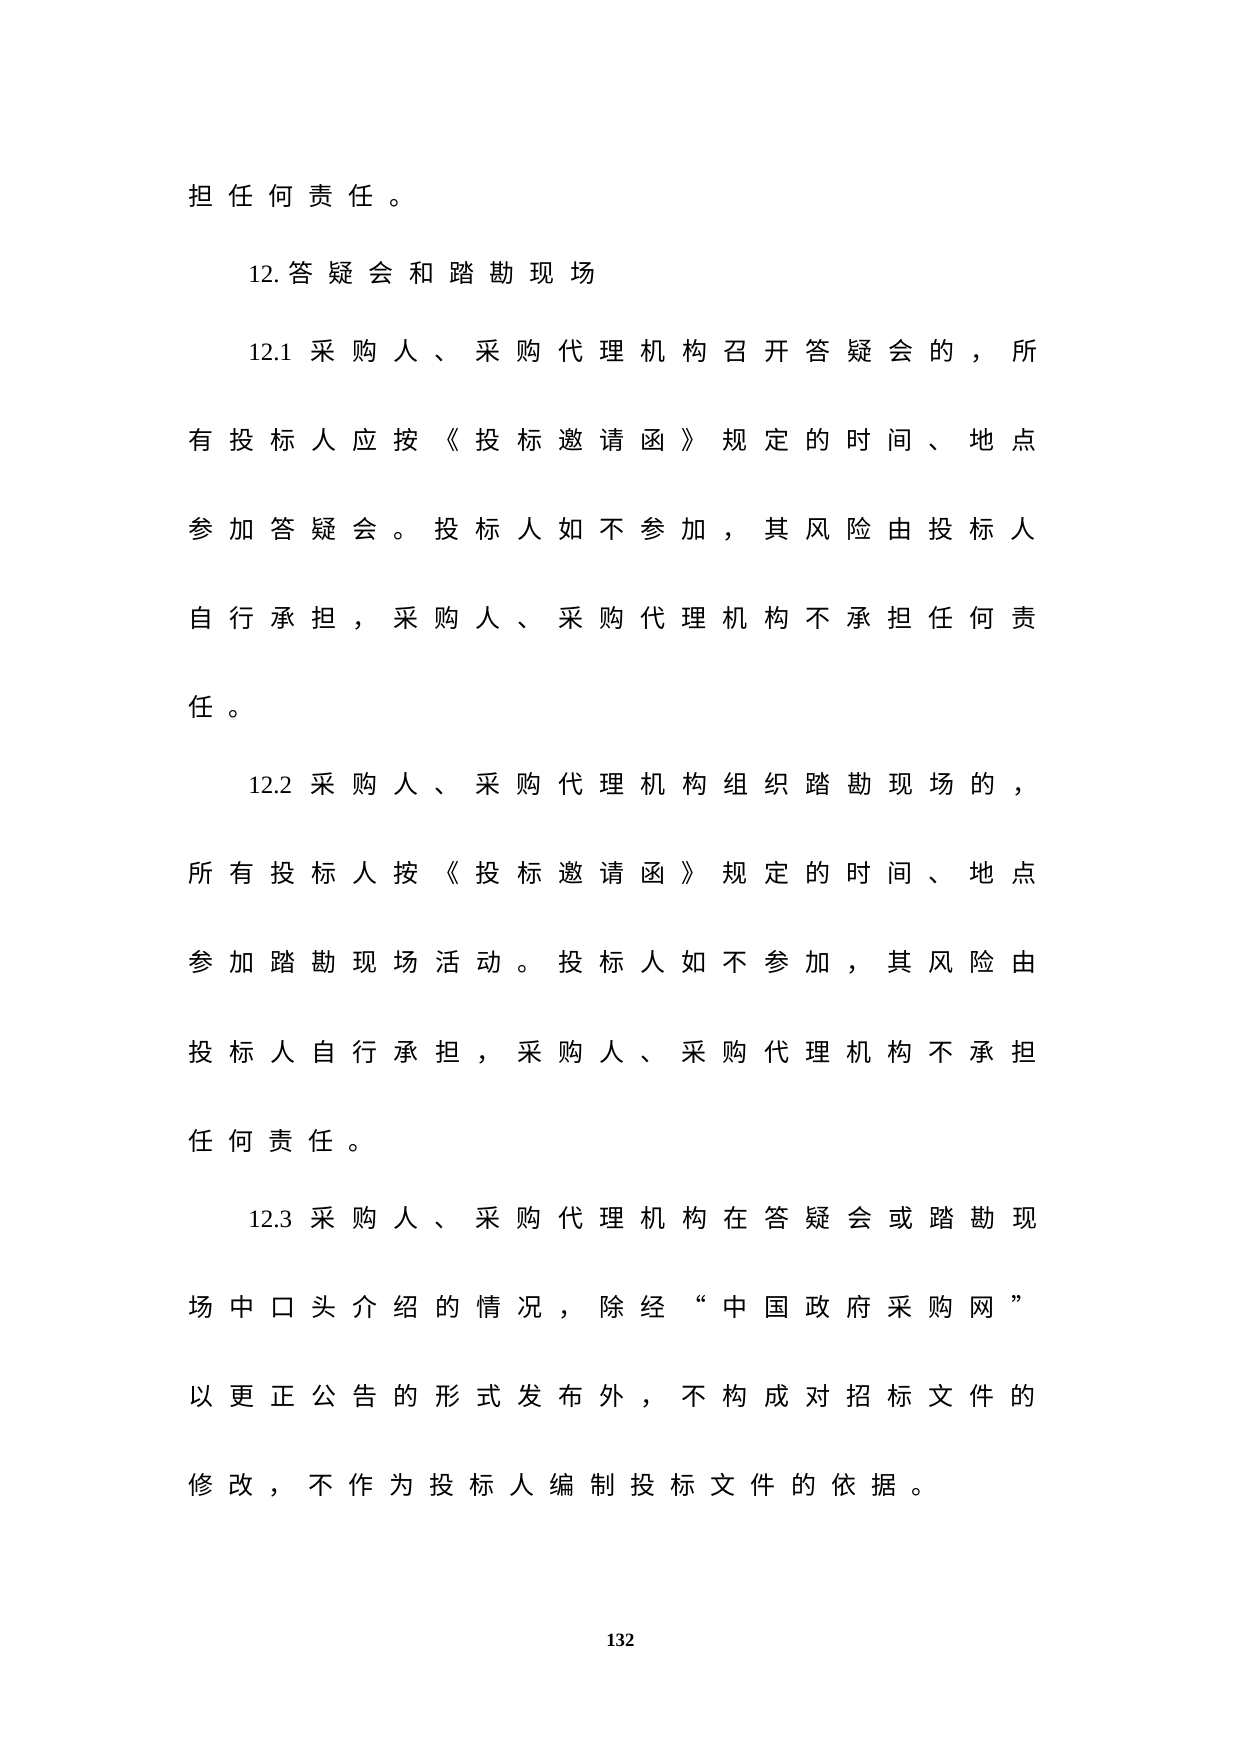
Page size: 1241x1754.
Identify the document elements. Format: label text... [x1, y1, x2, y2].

text 12.2 采购人、采购代理机构组织踏勘现场的，所有投标人按《投标邀请函》规定的时间、地点参加踏勘现场活动。投标人如不参加，其风险由投标人自行承担，采购人、采购代理机构不承担任何责任。 [188, 753, 1052, 1169]
text 12.1 采购人、采购代理机构召开答疑会的，所有投标人应按《投标邀请函》规定的时间、地点参加答疑会。投标人如不参加，其风险由投标人自行承担，采购人、采购代理机构不承担任何责任。 [188, 319, 1052, 735]
text 12.3 采购人、采购代理机构在答疑会或踏勘现场中口头介绍的情况，除经“中国政府采购网”以更正公告的形式发布外，不构成对招标文件的修改，不作为投标人编制投标文件的依据。 [188, 1187, 1052, 1513]
text 12. 答疑会和踏勘现场 [188, 242, 1052, 301]
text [188, 164, 1052, 224]
